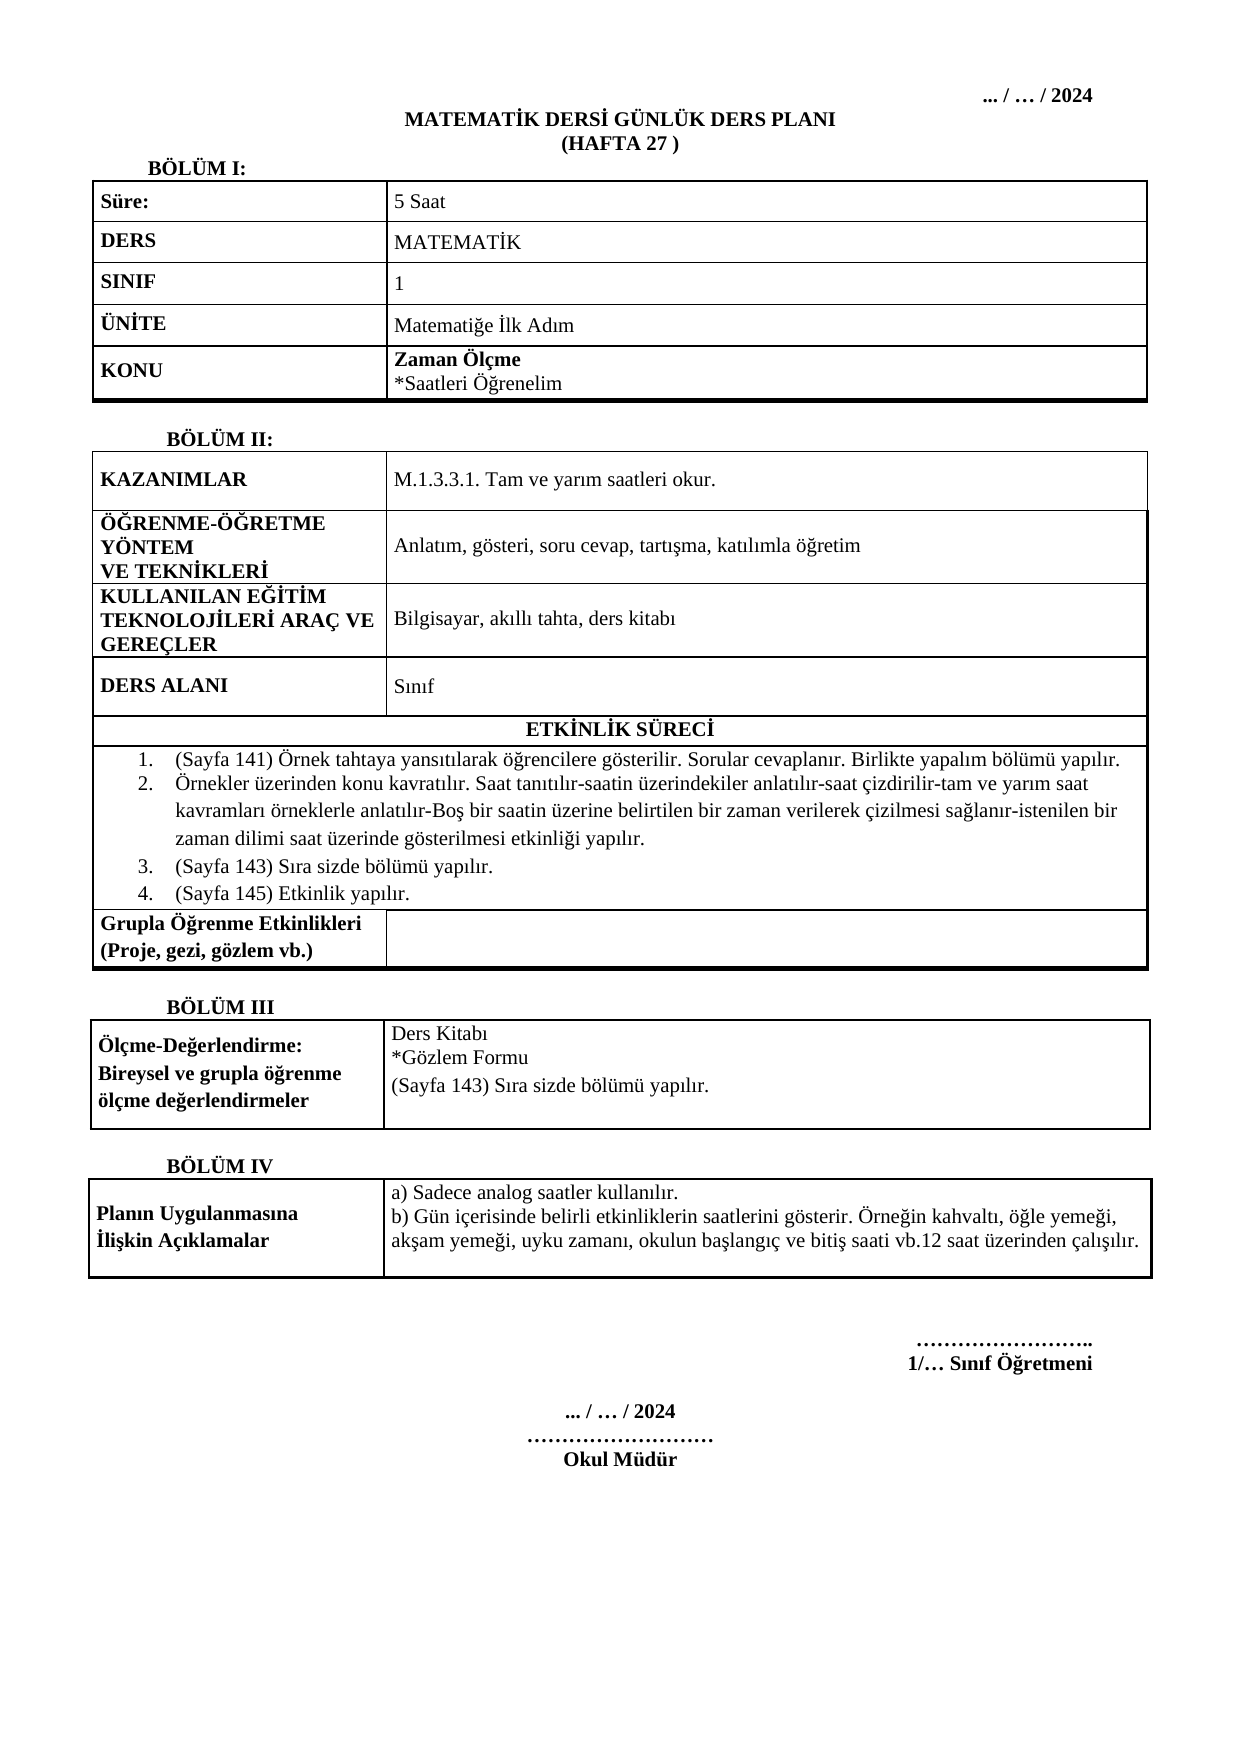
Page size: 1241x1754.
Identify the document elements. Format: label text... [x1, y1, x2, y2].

text Okul Müdür [148, 1447, 1093, 1471]
table_cell ÜNİTE [94, 305, 386, 345]
text BÖLÜM I: [148, 155, 1093, 179]
table_cell Grupla Öğrenme Etkinlikleri (Proje, gezi, gözlem vb.) [94, 910, 386, 966]
table_header KAZANIMLAR [93, 452, 386, 509]
table_cell Matematiğe İlk Adım [388, 305, 1146, 345]
text ... / … / 2024 [148, 83, 1093, 107]
table_header Ders Kitabı *Gözlem Formu (Sayfa 143) Sıra sizde bölümü yapılır. [385, 1021, 1149, 1128]
table_header Ölçme-Değerlendirme: Bireysel ve grupla öğrenme ölçme değerlendirmeler [92, 1021, 383, 1128]
table_cell KULLANILAN EĞİTİM TEKNOLOJİLERİ ARAÇ VE GEREÇLER [93, 584, 386, 656]
table_cell Anlatım, gösteri, soru cevap, tartışma, katılımla öğretim [387, 511, 1146, 583]
text BÖLÜM II: [148, 427, 1093, 451]
table_header a) Sadece analog saatler kullanılır. b) Gün içerisinde belirli etkinliklerin saatlerini gösterir. Örneğin kahvaltı, öğle yemeği, akşam yemeği, uyku zamanı, okulun başlangıç ve bitiş saati vb.12 saat üzerinden çalışılır. [385, 1180, 1150, 1276]
subtitle BÖLÜM III [148, 995, 1093, 1019]
text MATEMATİK DERSİ GÜNLÜK DERS PLANI [148, 107, 1093, 131]
text 1/… Sınıf Öğretmeni [148, 1351, 1093, 1375]
table_header Planın Uygulanmasına İlişkin Açıklamalar [90, 1180, 383, 1276]
table_cell ÖĞRENME-ÖĞRETME YÖNTEM VE TEKNİKLERİ [93, 511, 386, 583]
table_cell [387, 911, 1146, 966]
table_cell Sınıf [387, 658, 1146, 715]
text (HAFTA 27 ) [148, 131, 1093, 155]
table_cell DERS ALANI [94, 658, 386, 715]
table_header Süre: [94, 182, 386, 221]
table_cell Bilgisayar, akıllı tahta, ders kitabı [387, 584, 1146, 656]
table_header 5 Saat [388, 182, 1146, 221]
table_cell 1 [388, 263, 1146, 303]
table_cell SINIF [94, 263, 386, 303]
table_cell (Sayfa 141) Örnek tahtaya yansıtılarak öğrencilere gösterilir. Sorular cevaplanır. Birlikte yapalım bölümü yapılır. Örnekler üzerinden konu kavratılır. Saat tanıtılır-saatin üzerindekiler anlatılır-saat çizdirilir-tam ve yarım saat kavramları örneklerle anlatılır-Boş bir saatin üzerine belirtilen bir zaman verilerek çizilmesi sağlanır-istenilen bir zaman dilimi saat üzerinde gösterilmesi etkinliği yapılır. (Sayfa 143) Sıra sizde bölümü yapılır. (Sayfa 145) Etkinlik yapılır. [94, 747, 1146, 909]
table_cell Zaman Ölçme *Saatleri Öğrenelim [388, 347, 1146, 398]
text ... / … / 2024 [148, 1399, 1093, 1423]
table_cell KONU [94, 347, 386, 398]
subtitle BÖLÜM IV [148, 1154, 1093, 1178]
text …………………….. [148, 1327, 1093, 1351]
table_cell DERS [94, 222, 386, 262]
table_cell MATEMATİK [388, 222, 1146, 262]
table_header M.1.3.3.1. Tam ve yarım saatleri okur. [387, 452, 1147, 509]
text ……………………… [148, 1423, 1093, 1447]
table_cell ETKİNLİK SÜRECİ [94, 717, 1146, 744]
